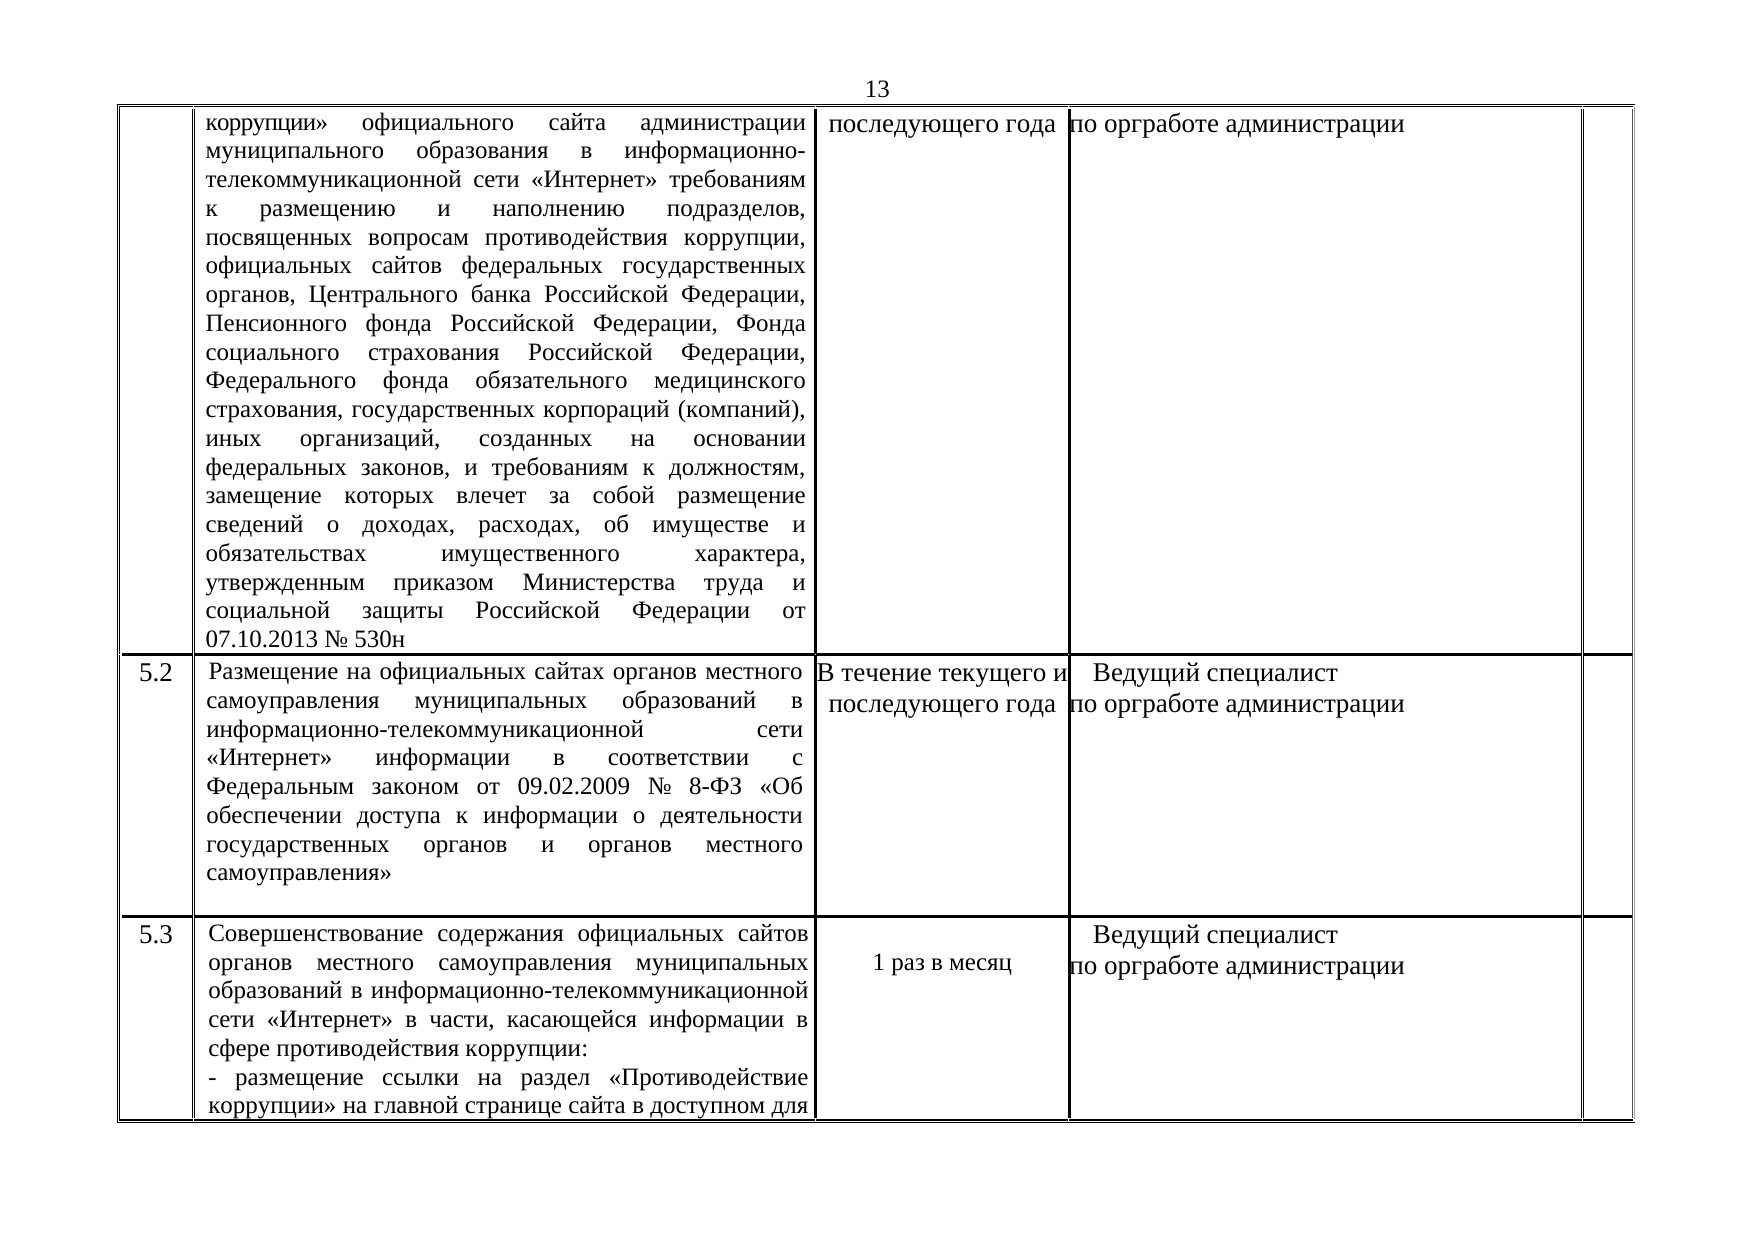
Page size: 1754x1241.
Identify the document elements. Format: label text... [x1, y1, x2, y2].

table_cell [194, 918, 815, 1119]
table_cell 5.2 [118, 653, 192, 915]
table_cell Ведущий специалист по оргработе администрации [1071, 656, 1581, 915]
table_cell [1583, 107, 1633, 653]
table_cell 5.3 [120, 915, 194, 1119]
table_cell [1583, 918, 1633, 1119]
table_cell В течение текущего и последующего года [817, 656, 1068, 915]
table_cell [815, 105, 1069, 653]
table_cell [194, 107, 815, 653]
table_cell Размещение на официальных сайтах органов местного самоуправления муниципальных образований в информационно-телекоммуникационной сети «Интернет» информации в соответствии с Федеральным законом от 09.02.2009 № 8-ФЗ «Об обеспечении доступа к информации о деятельности государственных органов и органов местного самоуправления» [195, 656, 814, 915]
table_cell 1 раз в месяц [815, 918, 1069, 1119]
table_cell [1584, 656, 1632, 915]
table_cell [1069, 918, 1582, 1119]
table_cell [1069, 107, 1582, 653]
table_cell 5.1 [120, 107, 194, 653]
